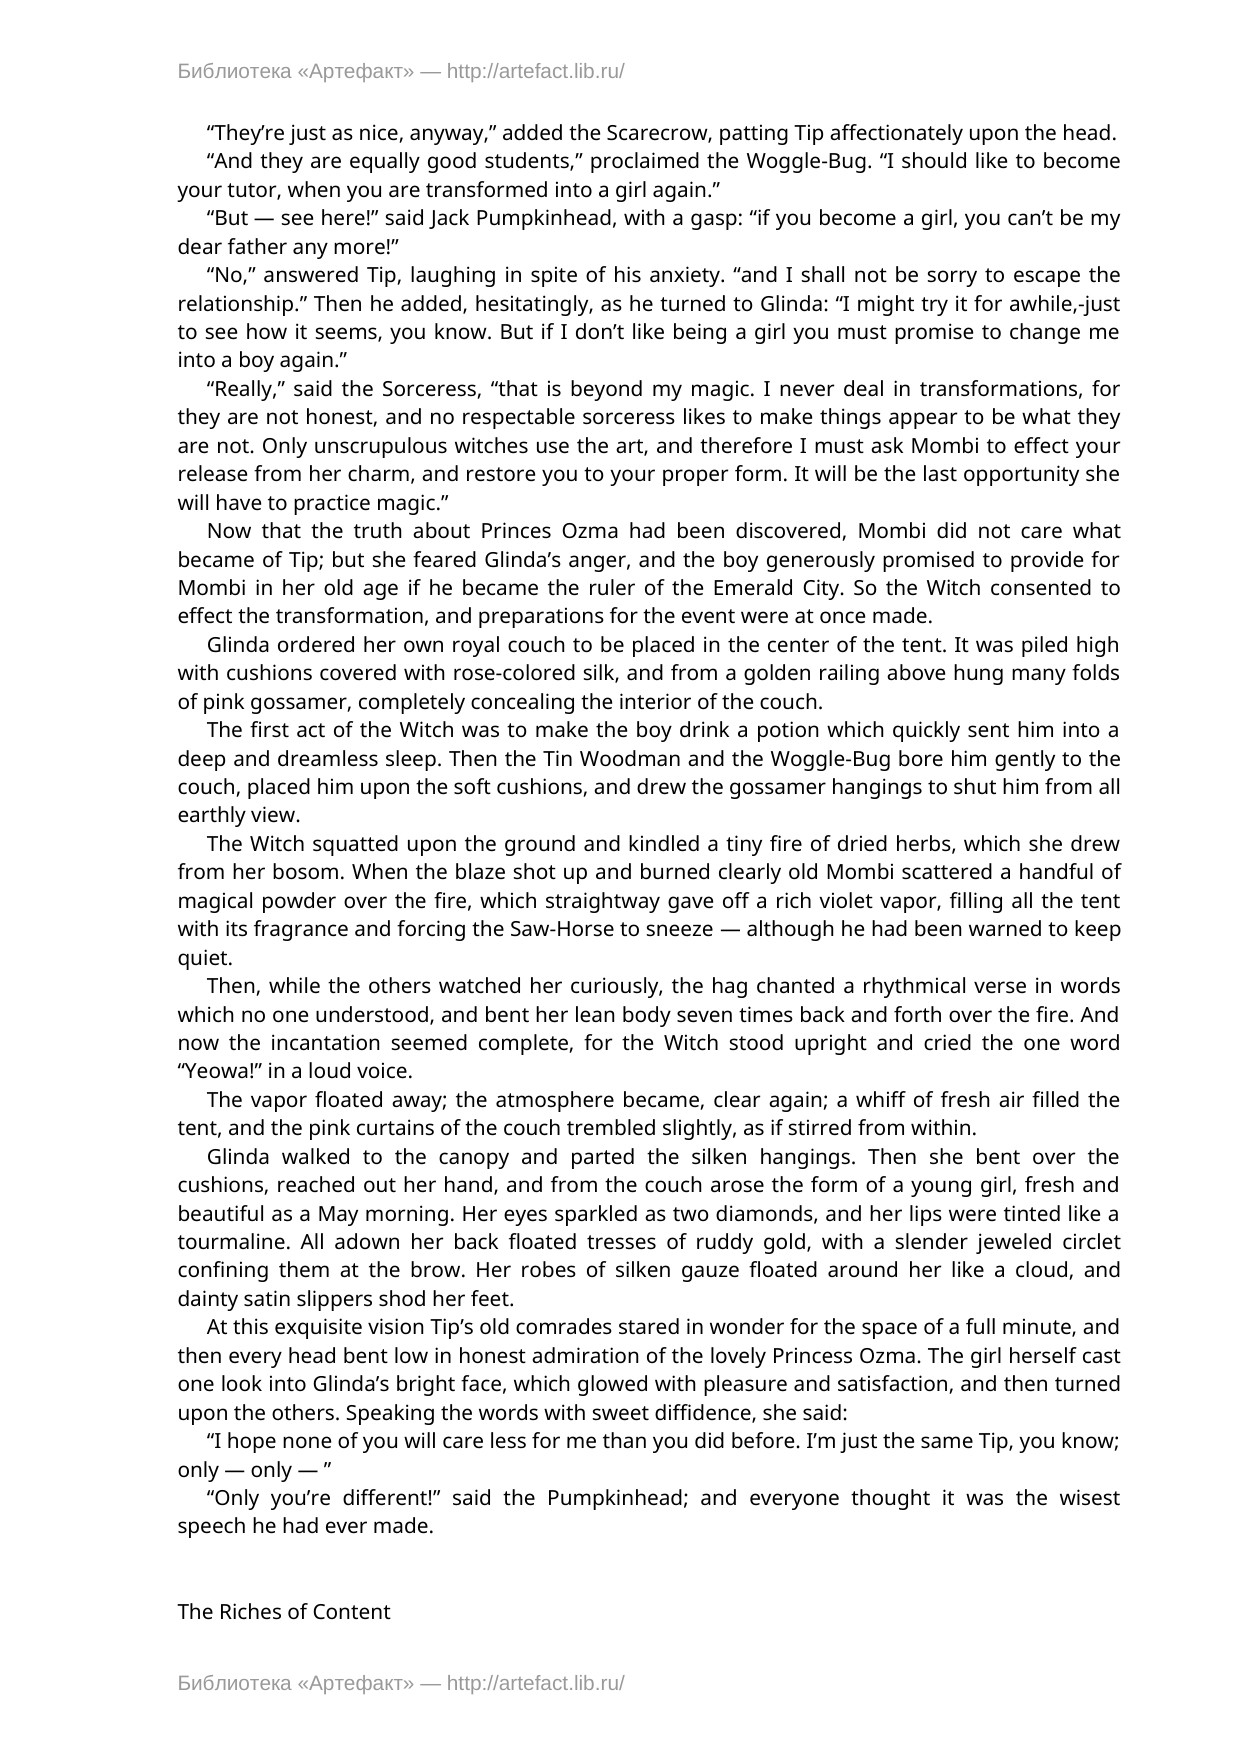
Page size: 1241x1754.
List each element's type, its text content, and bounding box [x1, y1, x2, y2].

text “Only you’re different!” said the Pumpkinhead; and everyone thought it was the wisest speech he had ever made. [177, 1483, 1122, 1540]
text “But — see here!” said Jack Pumpkinhead, with a gasp: “if you become a girl, you can’t be my dear father any more!” [177, 203, 1122, 260]
text “No,” answered Tip, laughing in spite of his anxiety. “and I shall not be sorry to escape the relationship.” Then he added, hesitatingly, as he turned to Glinda: “I might try it for awhile,-just to see how it seems, you know. But if I don’t like being a girl you must promise to change me into a boy again.” [177, 260, 1122, 374]
text “I hope none of you will care less for me than you did before. I’m just the same Tip, you know; only — only — ” [177, 1426, 1122, 1483]
text The vapor floated away; the atmosphere became, clear again; a whiff of fresh air filled the tent, and the pink curtains of the couch trembled slightly, as if stirred from within. [177, 1085, 1122, 1142]
text “They’re just as nice, anyway,” added the Scarecrow, patting Tip affectionately upon the head. [177, 118, 1122, 147]
text Then, while the others watched her curiously, the hag chanted a rhythmical verse in words which no one understood, and bent her lean body seven times back and forth over the fire. And now the incantation seemed complete, for the Witch stood upright and cried the one word “Yeowa!” in a loud voice. [177, 971, 1122, 1085]
text Glinda walked to the canopy and parted the silken hangings. Then she bent over the cushions, reached out her hand, and from the couch arose the form of a young girl, fresh and beautiful as a May morning. Her eyes sparkled as two diamonds, and her lips were tinted like a tourmaline. All adown her back floated tresses of ruddy gold, with a slender jeweled circlet confining them at the brow. Her robes of silken gauze floated around her like a cloud, and dainty satin slippers shod her feet. [177, 1142, 1122, 1312]
text At this exquisite vision Tip’s old comrades stared in wonder for the space of a full minute, and then every head bent low in honest admiration of the lovely Princess Ozma. The girl herself cast one look into Glinda’s bright face, which glowed with pleasure and satisfaction, and then turned upon the others. Speaking the words with sweet diffidence, she said: [177, 1312, 1122, 1426]
subtitle The Riches of Content [177, 1597, 1122, 1625]
text Now that the truth about Princes Ozma had been discovered, Mombi did not care what became of Tip; but she feared Glinda’s anger, and the boy generously promised to provide for Mombi in her old age if he became the ruler of the Emerald City. So the Witch consented to effect the transformation, and preparations for the event were at once made. [177, 516, 1122, 630]
text “And they are equally good students,” proclaimed the Woggle-Bug. “I should like to become your tutor, when you are transformed into a girl again.” [177, 147, 1122, 203]
text The first act of the Witch was to make the boy drink a potion which quickly sent him into a deep and dreamless sleep. Then the Tin Woodman and the Woggle-Bug bore him gently to the couch, placed him upon the soft cushions, and drew the gossamer hangings to shut him from all earthly view. [177, 715, 1122, 829]
text “Really,” said the Sorceress, “that is beyond my magic. I never deal in transformations, for they are not honest, and no respectable sorceress likes to make things appear to be what they are not. Only unscrupulous witches use the art, and therefore I must ask Mombi to effect your release from her charm, and restore you to your proper form. It will be the last opportunity she will have to practice magic.” [177, 374, 1122, 516]
text Glinda ordered her own royal couch to be placed in the center of the tent. It was piled high with cushions covered with rose-colored silk, and from a golden railing above hung many folds of pink gossamer, completely concealing the interior of the couch. [177, 630, 1122, 715]
text The Witch squatted upon the ground and kindled a tiny fire of dried herbs, which she drew from her bosom. When the blaze shot up and burned clearly old Mombi scattered a handful of magical powder over the fire, which straightway gave off a rich violet vapor, filling all the tent with its fragrance and forcing the Saw-Horse to sneeze — although he had been warned to keep quiet. [177, 829, 1122, 971]
